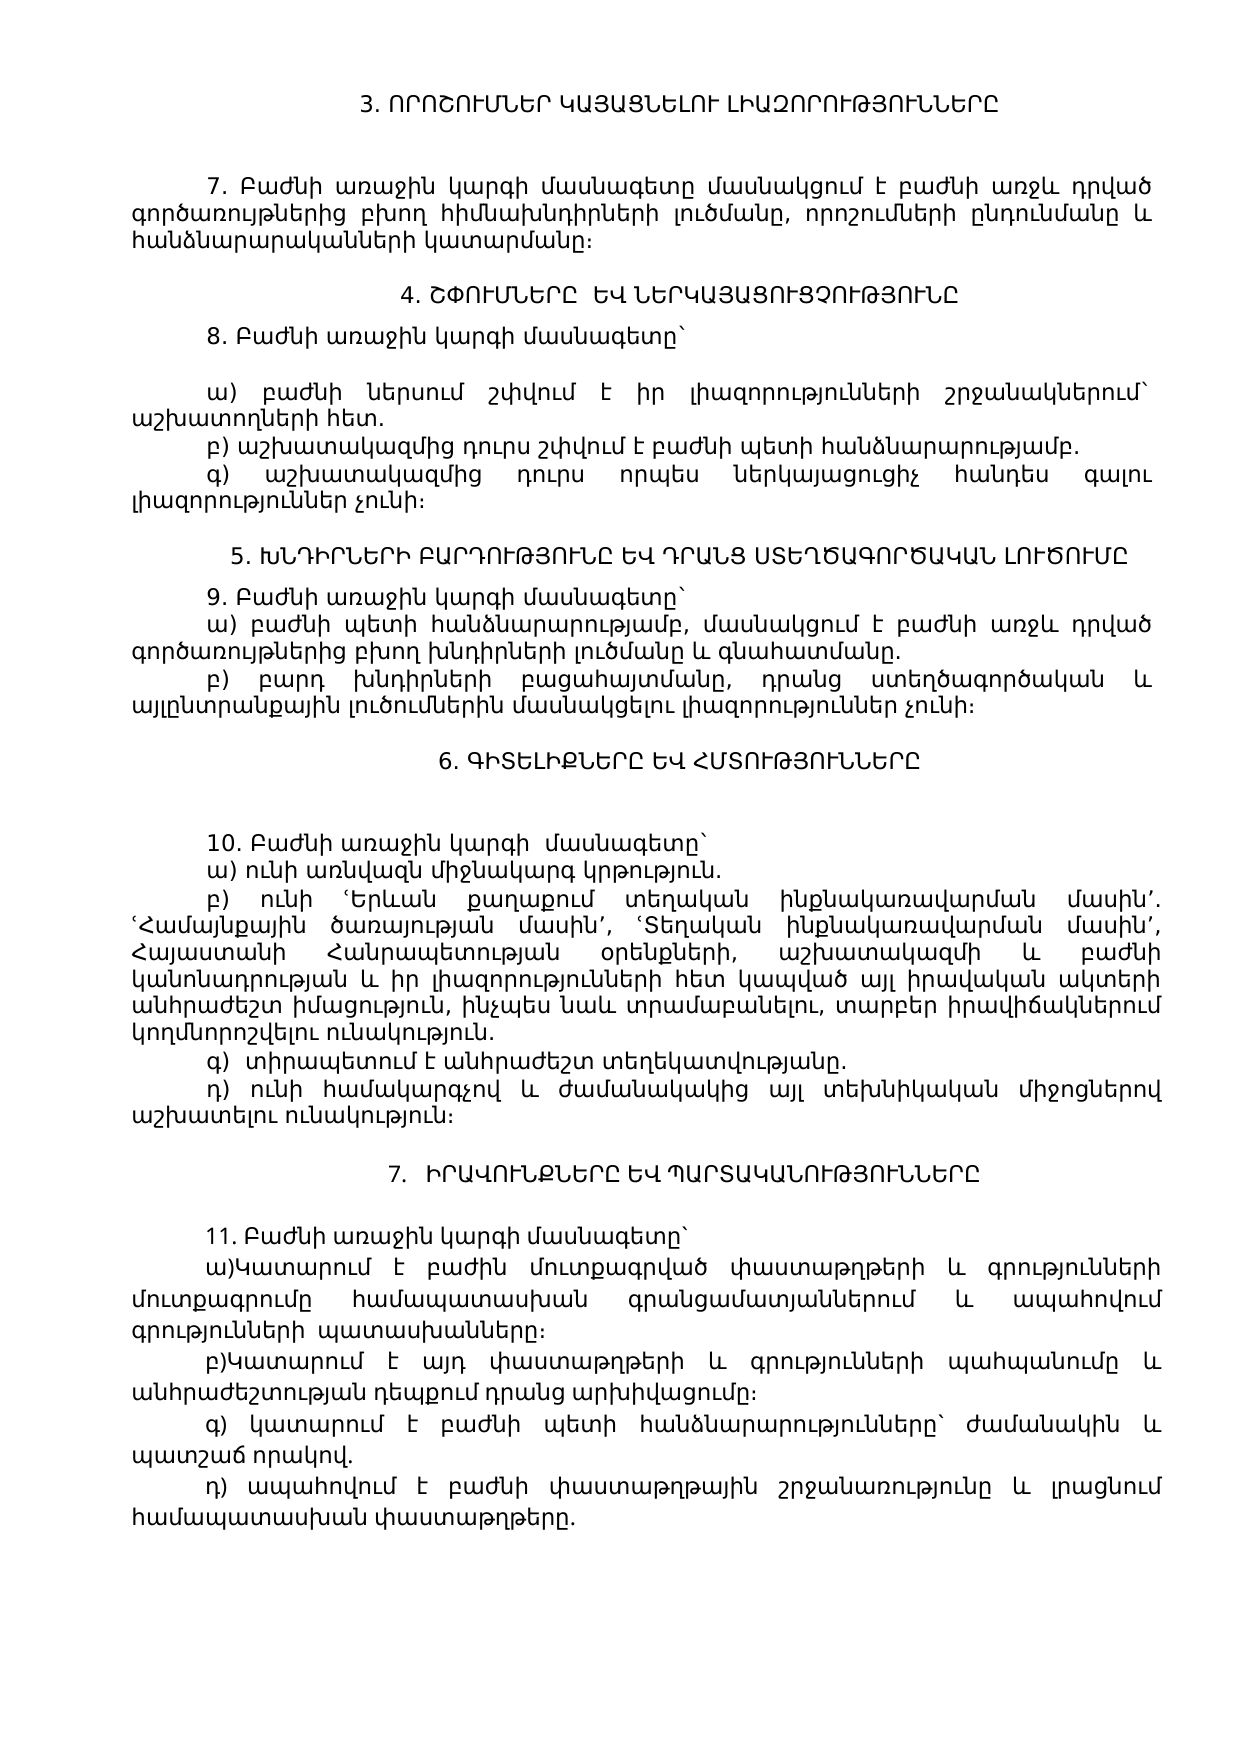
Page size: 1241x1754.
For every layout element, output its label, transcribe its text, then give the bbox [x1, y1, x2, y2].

text բ) բարդ խնդիրների բացահայտմանը, դրանց ստեղծագործական և այլընտրանքային լուծումներին մասնակցելու լիազորություններ չունի։ [131, 666, 1153, 719]
text ա) բաժնի պետի հանձնարարությամբ, մասնակցում է բաժնի առջև դրված գործառույթներից բխող խնդիրների լուծմանը և գնահատմանը. [131, 612, 1153, 665]
text 8. Բաժնի առաջին կարգի մասնագետը` [131, 323, 1153, 350]
text 10. Բաժնի առաջին կարգի մասնագետը` [131, 830, 1153, 857]
text բ) ունի ՙԵրևան քաղաքում տեղական ինքնակառավարման մասին՚. ՙՀամայնքային ծառայության մասին՚, ՙՏեղական ինքնակառավարման մասին՚, Հայաստանի Հանրապետության օրենքների, աշխատակազմի և բաժնի կանոնադրության և իր լիազորությունների հետ կապված այլ իրավական ակտերի անհրաժեշտ իմացություն, ինչպես նաև տրամաբանելու, տարբեր իրավիճակներում կողմնորոշվելու ունակություն. [131, 886, 1162, 1046]
text ա) բաժնի ներսում շփվում է իր լիազորությունների շրջանակներում` աշխատողների հետ. [131, 379, 1153, 432]
text գ) տիրապետում է անհրաժեշտ տեղեկատվությանը. [131, 1048, 1162, 1074]
text 9. Բաժնի առաջին կարգի մասնագետը` [131, 584, 1153, 611]
text գ) աշխատակազմից դուրս որպես ներկայացուցիչ հանդես գալու լիազորություններ չունի։ [131, 461, 1153, 514]
text 3. ՈՐՈՇՈՒՄՆԵՐ ԿԱՅԱՑՆԵԼՈՒ ԼԻԱԶՈՐՈՒԹՅՈՒՆՆԵՐԸ [131, 91, 1153, 118]
text 6. ԳԻՏԵԼԻՔՆԵՐԸ ԵՎ ՀՄՏՈՒԹՅՈՒՆՆԵՐԸ [131, 748, 1153, 775]
list ԻՐԱՎՈՒՆՔՆԵՐԸ ԵՎ ՊԱՐՏԱԿԱՆՈՒԹՅՈՒՆՆԵՐԸ [206, 1157, 1162, 1189]
text դ) ապահովում է բաժնի փաստաթղթային շրջանառությունը և լրացնում համապատասխան փաստաթղթերը. [131, 1470, 1162, 1532]
text բ) աշխատակազմից դուրս շփվում է բաժնի պետի հանձնարարությամբ. [131, 433, 1153, 460]
text բ)Կատարում է այդ փաստաթղթերի և գրությունների պահպանումը և անհրաժեշտության դեպքում դրանց արխիվացումը։ [131, 1345, 1162, 1407]
text գ) կատարում է բաժնի պետի հանձնարարությունները` ժամանակին և պատշաճ որակով. [131, 1407, 1162, 1470]
text 11. Բաժնի առաջին կարգի մասնագետը` [131, 1220, 1162, 1251]
text 7. Բաժնի առաջին կարգի մասնագետը մասնակցում է բաժնի առջև դրված գործառույթներից բխող հիմնախնդիրների լուծմանը, որոշումների ընդունմանը և հանձնարարականների կատարմանը։ [131, 173, 1153, 253]
text դ) ունի համակարգչով և ժամանակակից այլ տեխնիկական միջոցներով աշխատելու ունակություն։ [131, 1076, 1162, 1129]
text 5. ԽՆԴԻՐՆԵՐԻ ԲԱՐԴՈՒԹՅՈՒՆԸ ԵՎ ԴՐԱՆՑ ՍՏԵՂԾԱԳՈՐԾԱԿԱՆ ԼՈՒԾՈՒՄԸ [131, 543, 1153, 569]
text 4. ՇՓՈՒՄՆԵՐԸ ԵՎ ՆԵՐԿԱՅԱՑՈՒՑՉՈՒԹՅՈՒՆԸ [131, 282, 1153, 309]
text ա) ունի առնվազն միջնակարգ կրթություն. [131, 857, 1162, 883]
text ա)Կատարում է բաժին մուտքագրված փաստաթղթերի և գրությունների մուտքագրումը համապատասխան գրանցամատյաններում և ապահովում գրությունների պատասխանները։ [131, 1251, 1162, 1345]
